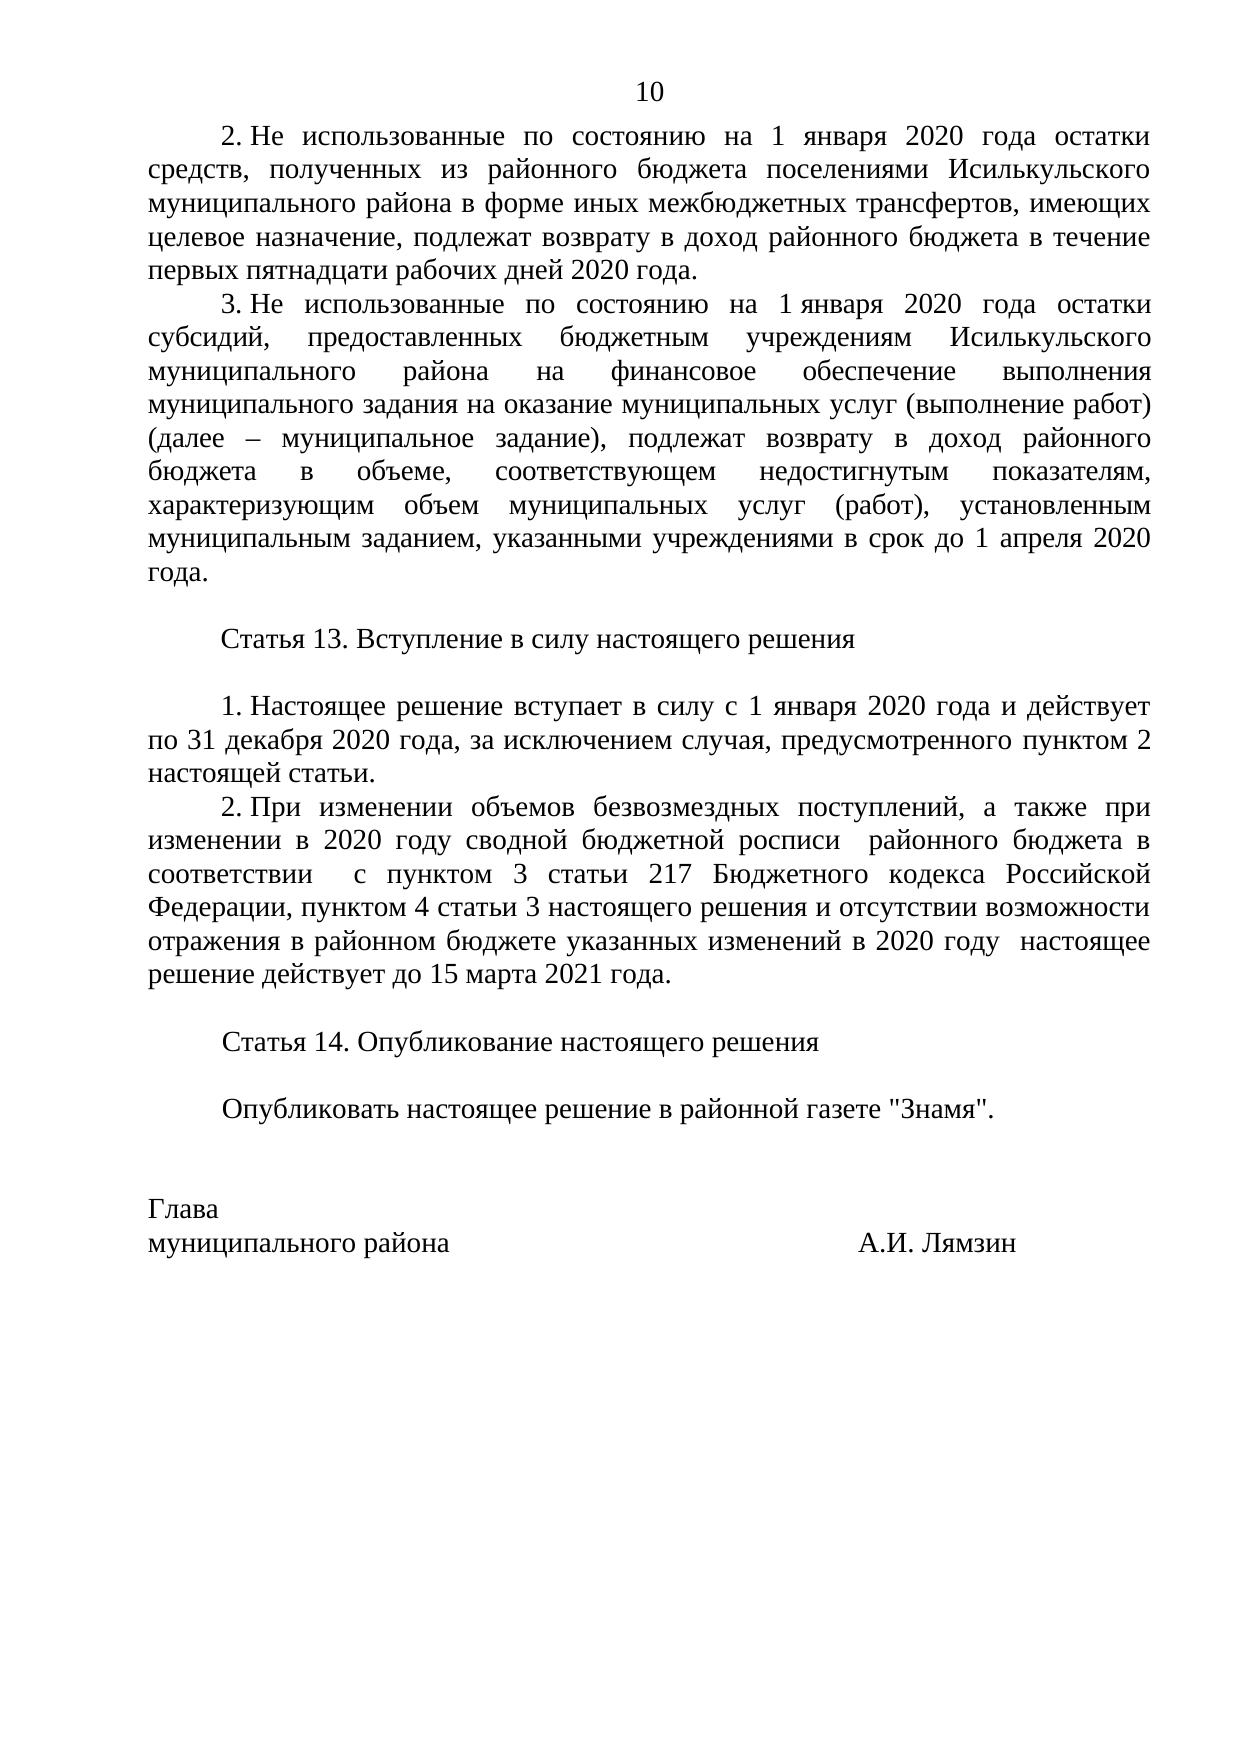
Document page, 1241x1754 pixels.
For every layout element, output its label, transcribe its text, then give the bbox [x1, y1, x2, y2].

text 3. Не использованные по состоянию на 1 января 2020 года остатки субсидий, предоставленных бюджетным учреждениям Исилькульского муниципального района на финансовое обеспечение выполнения муниципального задания на оказание муниципальных услуг (выполнение работ) (далее – муниципальное задание), подлежат возврату в доход районного бюджета в объеме, соответствующем недостигнутым показателям, характеризующим объем муниципальных услуг (работ), установленным муниципальным заданием, указанными учреждениями в срок до 1 апреля 2020 года. [148, 286, 1152, 588]
text Статья 14. Опубликование настоящего решения [148, 1024, 1152, 1057]
text Глава [148, 1191, 1152, 1225]
text Статья 13. Вступление в силу настоящего решения [148, 621, 1152, 655]
text 1. Настоящее решение вступает в силу с 1 января 2020 года и действует по 31 декабря 2020 года, за исключением случая, предусмотренного пунктом 2 настоящей статьи. [148, 688, 1152, 789]
text 2. При изменении объемов безвозмездных поступлений, а также при изменении в 2020 году сводной бюджетной росписи районного бюджета в соответствии с пунктом 3 статьи 217 Бюджетного кодекса Российской Федерации, пунктом 4 статьи 3 настоящего решения и отсутствии возможности отражения в районном бюджете указанных изменений в 2020 году настоящее решение действует до 15 марта 2021 года. [148, 789, 1152, 990]
text Опубликовать настоящее решение в районной газете "Знамя". [148, 1091, 1152, 1124]
text муниципального района А.И. Лямзин [148, 1225, 1152, 1258]
text 2. Не использованные по состоянию на 1 января 2020 года остатки средств, полученных из районного бюджета поселениями Исилькульского муниципального района в форме иных межбюджетных трансфертов, имеющих целевое назначение, подлежат возврату в доход районного бюджета в течение первых пятнадцати рабочих дней 2020 года. [148, 118, 1152, 286]
